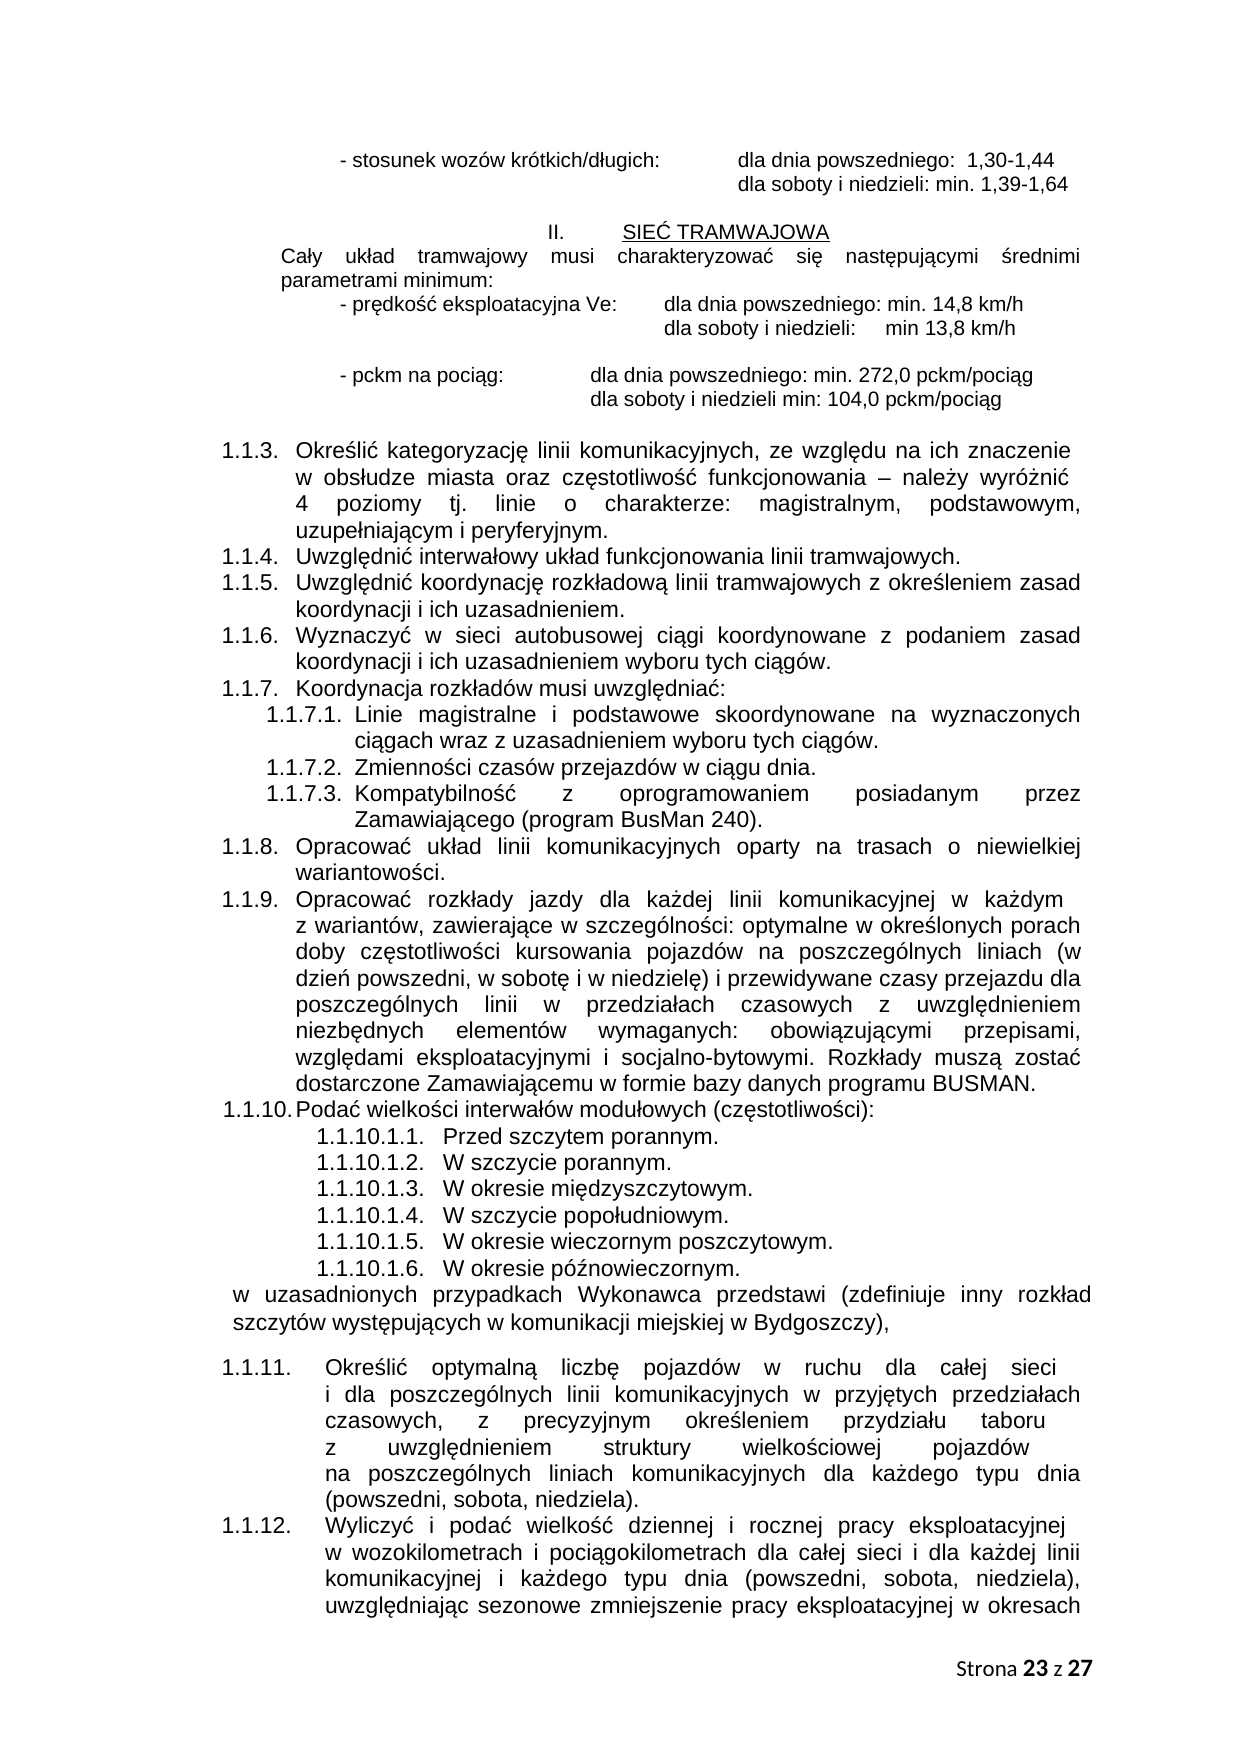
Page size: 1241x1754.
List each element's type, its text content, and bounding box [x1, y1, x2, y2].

list Opracować rozkłady jazdy dla każdej linii komunikacyjnej w każdym z wariantów, zawierające w szczególności: optymalne w określonych porach doby częstotliwości kursowania pojazdów na poszczególnych liniach (w dzień powszedni, w sobotę i w niedzielę) i przewidywane czasy przejazdu dla poszczególnych linii w przedziałach czasowych z uwzględnieniem niezbędnych elementów wymaganych: obowiązującymi przepisami, względami eksploatacyjnymi i socjalno-bytowymi. Rozkłady muszą zostać dostarczone Zamawiającemu w formie bazy danych programu BUSMAN. [221, 886, 1081, 1096]
list W okresie wieczornym poszczytowym. [316, 1228, 1081, 1254]
list W okresie międzyszczytowym. [316, 1175, 1081, 1202]
list Zmienności czasów przejazdów w ciągu dnia. [266, 754, 1081, 780]
list - prędkość eksploatacyjna Ve: dla dnia powszedniego: min. 14,8 km/h [339, 291, 1081, 315]
list Określić optymalną liczbę pojazdów w ruchu dla całej sieci i dla poszczególnych linii komunikacyjnych w przyjętych przedziałach czasowych, z precyzyjnym określeniem przydziału taboru z uwzględnieniem struktury wielkościowej pojazdów na poszczególnych liniach komunikacyjnych dla każdego typu dnia (powszedni, sobota, niedziela). [221, 1354, 1081, 1512]
list - stosunek wozów krótkich/długich: dla dnia powszedniego: 1,30-1,44 [339, 148, 1081, 172]
list W szczycie porannym. [316, 1149, 1081, 1175]
list - pckm na pociąg: dla dnia powszedniego: min. 272,0 pckm/pociąg [339, 363, 1081, 387]
list Wyznaczyć w sieci autobusowej ciągi koordynowane z podaniem zasad koordynacji i ich uzasadnieniem wyboru tych ciągów. [221, 622, 1081, 675]
list Linie magistralne i podstawowe skoordynowane na wyznaczonych ciągach wraz z uzasadnieniem wyboru tych ciągów. [266, 701, 1081, 754]
list Koordynacja rozkładów musi uwzględniać: [221, 675, 1081, 701]
list dla soboty i niedzieli: min 13,8 km/h [408, 315, 1081, 339]
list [221, 1512, 1081, 1618]
list Określić kategoryzację linii komunikacyjnych, ze względu na ich znaczenie w obsłudze miasta oraz częstotliwość funkcjonowania – należy wyróżnić 4 poziomy tj. linie o charakterze: magistralnym, podstawowym, uzupełniającym i peryferyjnym. [221, 437, 1081, 543]
list Przed szczytem porannym. [316, 1123, 1081, 1149]
list dla soboty i niedzieli: min. 1,39-1,64 [339, 172, 1081, 196]
list Kompatybilność z oprogramowaniem posiadanym przez Zamawiającego (program BusMan 240). [266, 780, 1081, 833]
list Cały układ tramwajowy musi charakteryzować się następującymi średnimi parametrami minimum: [281, 243, 1081, 291]
list Uwzględnić koordynację rozkładową linii tramwajowych z określeniem zasad koordynacji i ich uzasadnieniem. [221, 569, 1081, 622]
list dla soboty i niedzieli min: 104,0 pckm/pociąg [339, 387, 1081, 411]
list SIEĆ TRAMWAJOWA [295, 219, 1081, 243]
list Uwzględnić interwałowy układ funkcjonowania linii tramwajowych. [221, 543, 1081, 569]
list Opracować układ linii komunikacyjnych oparty na trasach o niewielkiej wariantowości. [221, 833, 1081, 886]
list Podać wielkości interwałów modułowych (częstotliwości): [223, 1096, 1081, 1123]
list W okresie późnowieczornym. [316, 1254, 1081, 1281]
list W szczycie popołudniowym. [316, 1202, 1081, 1228]
text w uzasadnionych przypadkach Wykonawca przedstawi (zdefiniuje inny rozkład szczytów występujących w komunikacji miejskiej w Bydgoszczy), [233, 1281, 1093, 1336]
